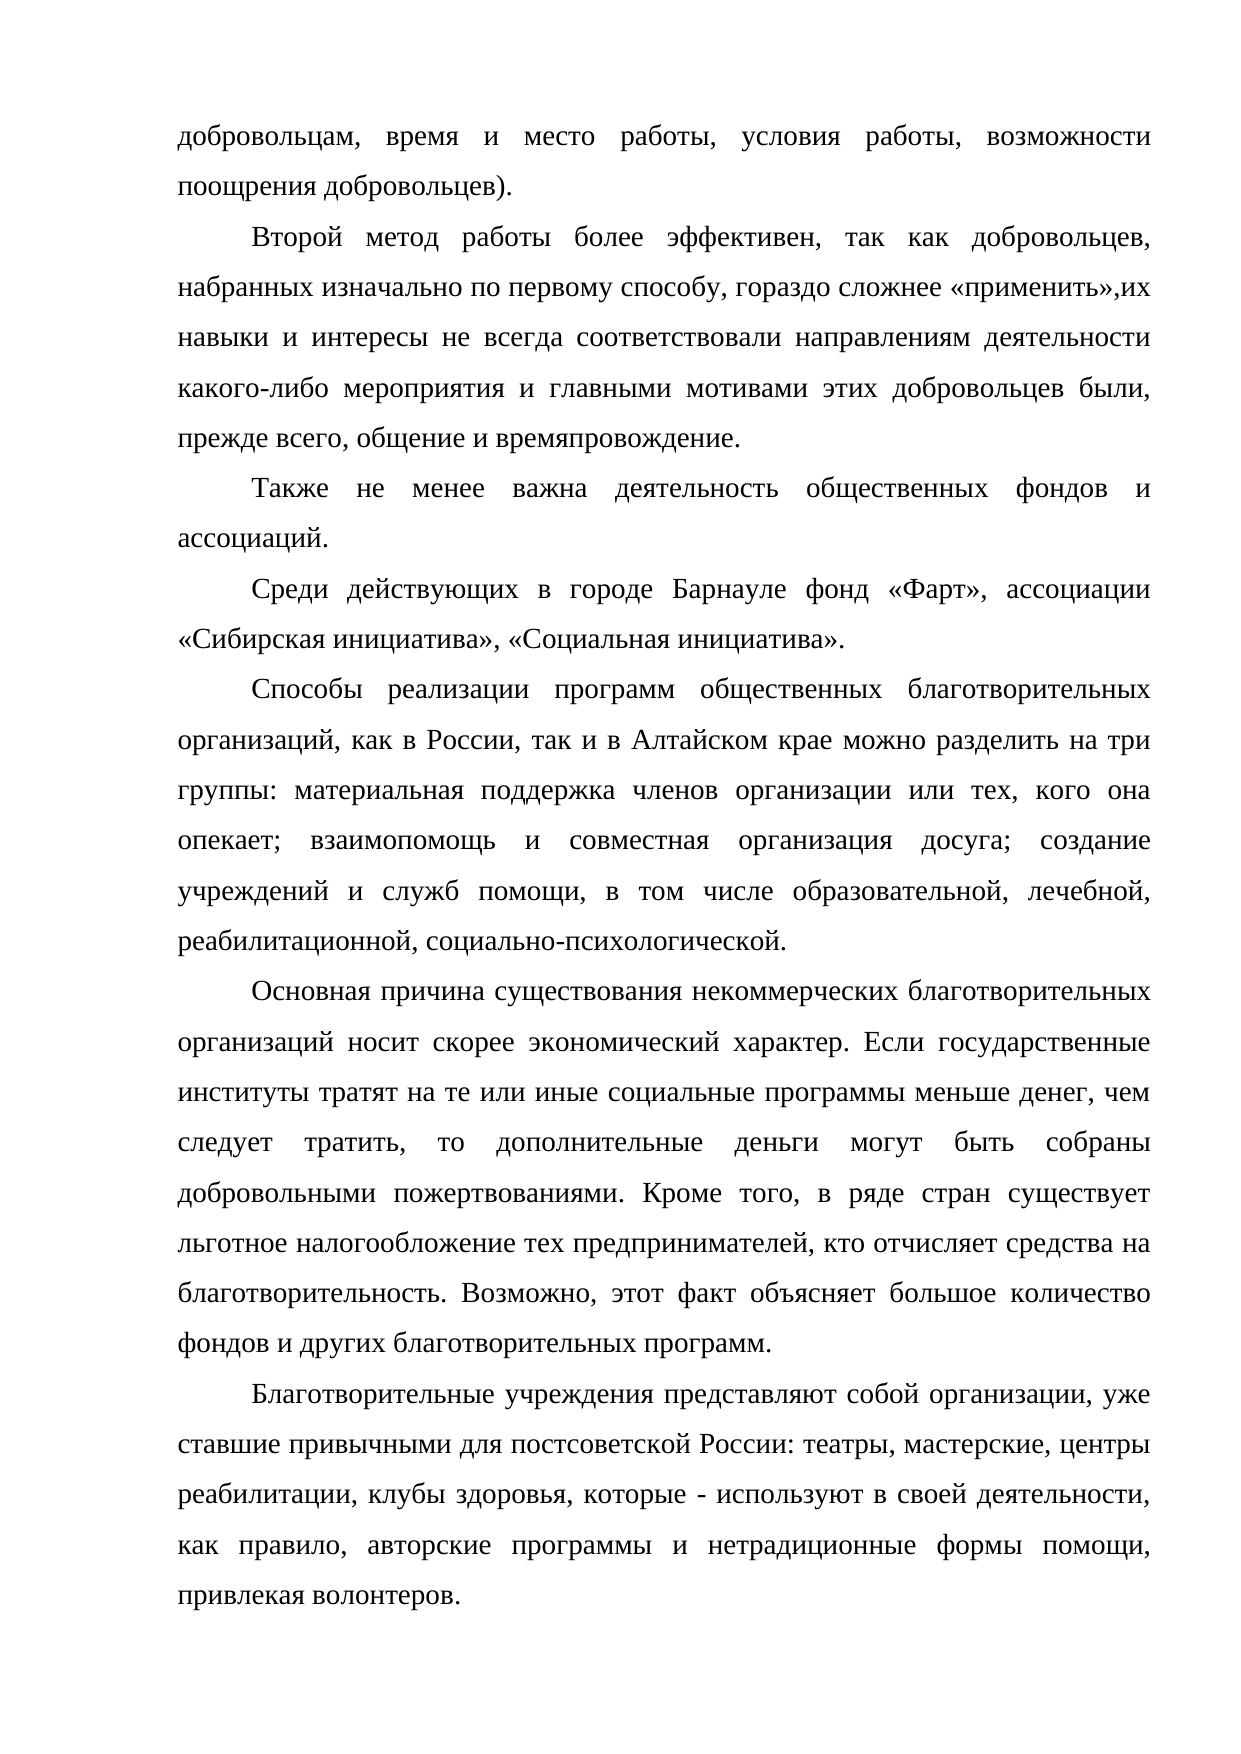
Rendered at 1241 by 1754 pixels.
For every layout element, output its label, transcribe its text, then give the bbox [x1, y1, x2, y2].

text Благотворительные учреждения представляют собой организации, уже ставшие привычными для постсоветской России: театры, мастерские, центры реабилитации, клубы здоровья, которые - используют в своей деятельности, как правило, авторские программы и нетрадиционные формы помощи, привлекая волонтеров. [177, 1376, 1152, 1611]
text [177, 118, 1152, 202]
text Второй метод работы более эффективен, так как добровольцев, набранных изначально по первому способу, гораздо сложнее «применить»,их навыки и интересы не всегда соответствовали направлениям деятельности какого-либо мероприятия и главными мотивами этих добровольцев были, прежде всего, общение и времяпровождение. [177, 219, 1152, 453]
text Способы реализации программ общественных благотворительных организаций, как в России, так и в Алтайском крае можно разделить на три группы: материальная поддержка членов организации или тех, кого она опекает; взаимопомощь и совместная организация досуга; создание учреждений и служб помощи, в том числе образовательной, лечебной, реабилитационной, социально-психологической. [177, 672, 1152, 957]
text Среди действующих в городе Барнауле фонд «Фарт», ассоциации «Сибирская инициатива», «Социальная инициатива». [177, 571, 1152, 655]
text Основная причина существования некоммерческих благотворительных организаций носит скорее экономический характер. Если государственные институты тратят на те или иные социальные программы меньше денег, чем следует тратить, то дополнительные деньги могут быть собраны добровольными пожертвованиями. Кроме того, в ряде стран существует льготное налогообложение тех предпринимателей, кто отчисляет средства на благотворительность. Возможно, этот факт объясняет большое количество фондов и других благотворительных программ. [177, 973, 1152, 1359]
text Также не менее важна деятельность общественных фондов и ассоциаций. [177, 470, 1152, 554]
